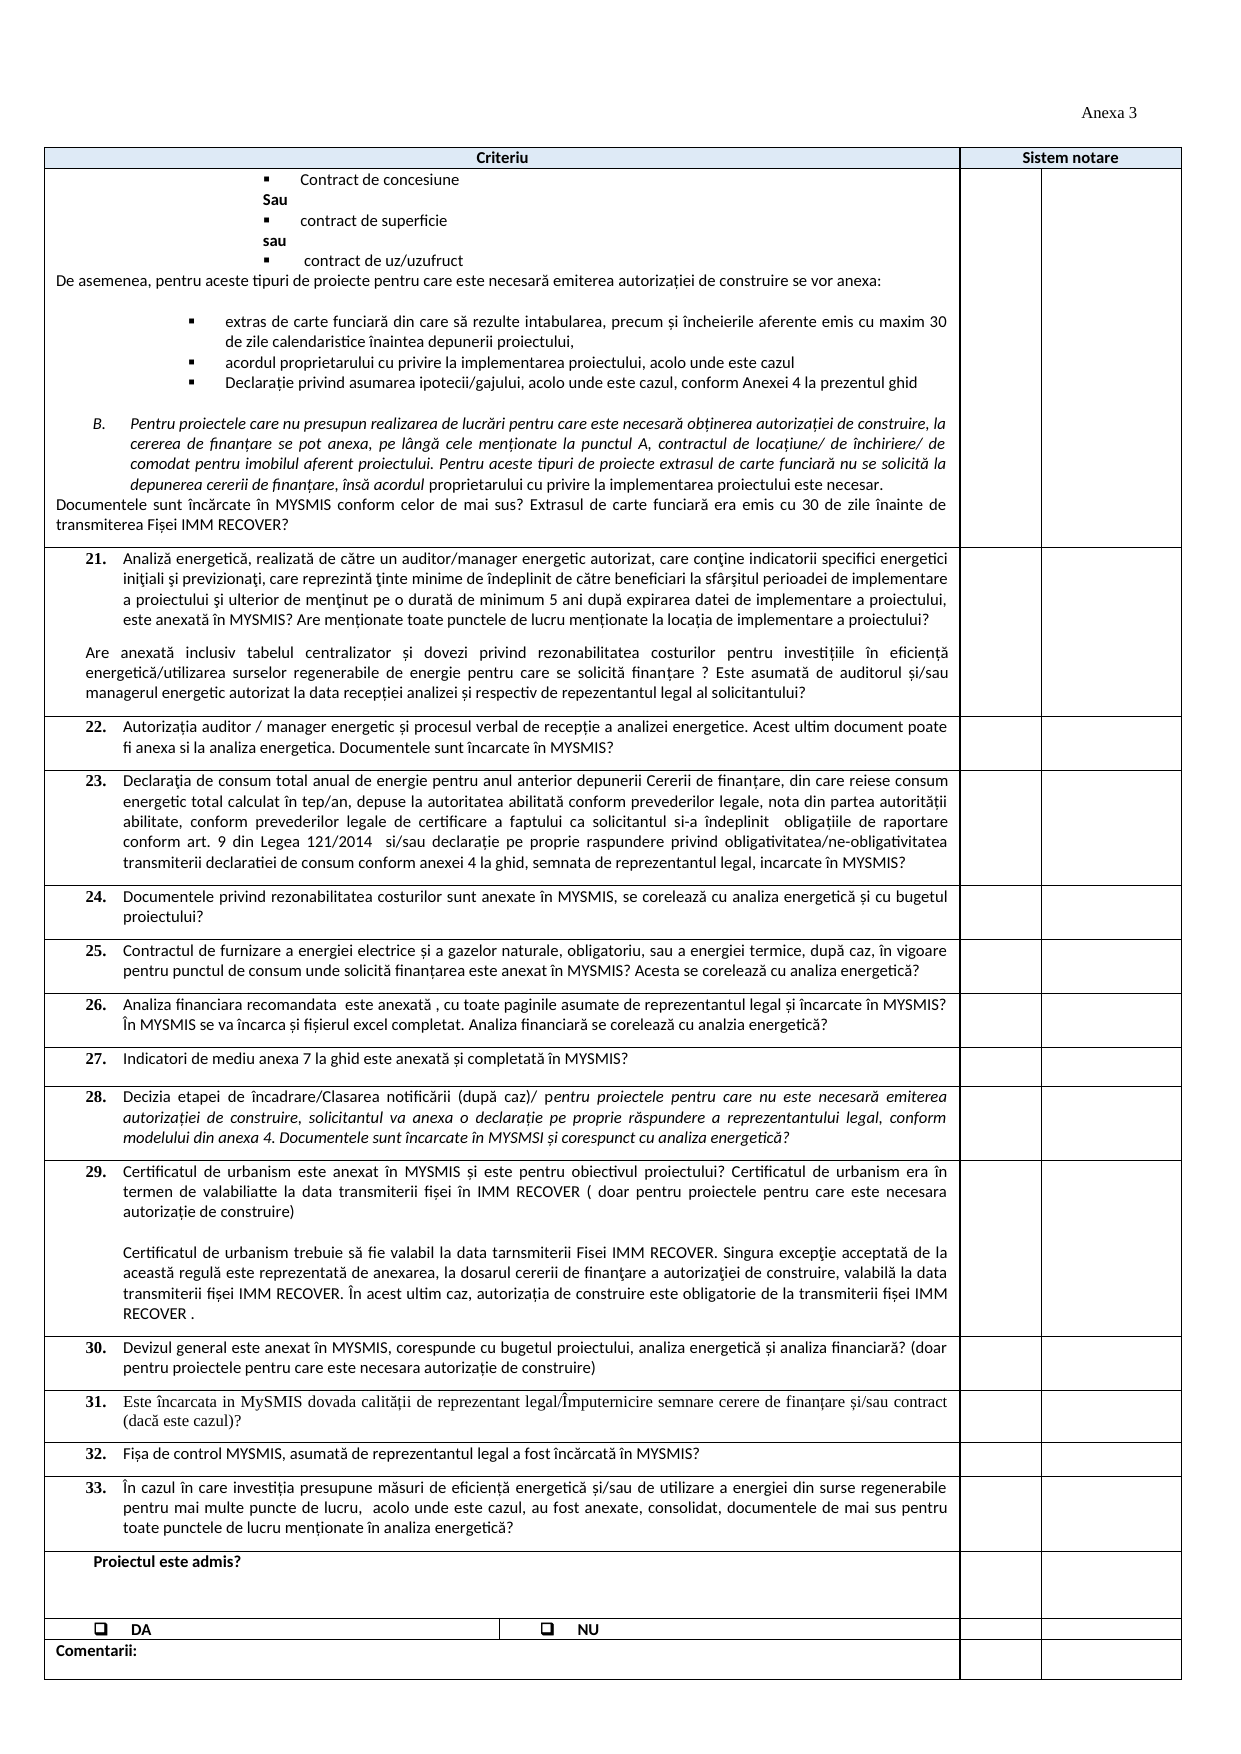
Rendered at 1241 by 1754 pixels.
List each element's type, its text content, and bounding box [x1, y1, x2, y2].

table_cell Analiză energetică, realizată de către un auditor/manager energetic autorizat, care conţine indicatorii specifici energetici iniţiali şi previzionaţi, care reprezintă ţinte minime de îndeplinit de către beneficiari la sfârşitul perioadei de implementare a proiectului şi ulterior de menţinut pe o durată de minimum 5 ani după expirarea datei de implementare a proiectului, este anexată în MYSMIS? Are menționate toate punctele de lucru menționate la locația de implementare a proiectului? Are anexată inclusiv tabelul centralizator și dovezi privind rezonabilitatea costurilor pentru investiţiile în eficienţă energetică/utilizarea surselor regenerabile de energie pentru care se solicită finanţare ? Este asumată de auditorul și/sau managerul energetic autorizat la data recepției analizei și respectiv de repezentantul legal al solicitantului? [45, 548, 959, 716]
table_cell Certificatul de urbanism este anexat în MYSMIS și este pentru obiectivul proiectului? Certificatul de urbanism era în termen de valabiliatte la data transmiterii fișei în IMM RECOVER ( doar pentru proiectele pentru care este necesara autorizație de construire) Certificatul de urbanism trebuie să fie valabil la data tarnsmiterii Fisei IMM RECOVER. Singura excepţie acceptată de la această regulă este reprezentată de anexarea, la dosarul cererii de finanţare a autorizaţiei de construire, valabilă la data transmiterii fișei IMM RECOVER. În acest ultim caz, autorizația de construire este obligatorie de la transmiterii fișei IMM RECOVER . [45, 1161, 959, 1336]
table_cell [1042, 940, 1181, 993]
table_cell Decizia etapei de încadrare/Clasarea notificării (după caz)/ pentru proiectele pentru care nu este necesară emiterea autorizației de construire, solicitantul va anexa o declarație pe proprie răspundere a reprezentantului legal, conform modelului din anexa 4. Documentele sunt încarcate în MYSMSI și corespunct cu analiza energetică? [45, 1087, 959, 1160]
table_cell [1042, 717, 1181, 770]
table_cell [1042, 1619, 1181, 1639]
table_cell [1042, 1640, 1181, 1679]
table_cell [1042, 1048, 1181, 1086]
table_cell Este încarcata in MySMIS dovada calității de reprezentant legal/Împuternicire semnare cerere de finanțare și/sau contract (dacă este cazul)? [45, 1391, 959, 1442]
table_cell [45, 169, 959, 547]
table_cell NU [500, 1619, 959, 1639]
table_cell [961, 940, 1041, 993]
table_cell [961, 1161, 1041, 1336]
table_cell [1042, 771, 1181, 885]
table_cell [1042, 994, 1181, 1047]
table_cell [961, 717, 1041, 770]
table_cell [961, 1552, 1041, 1618]
table_cell [961, 548, 1041, 716]
table_cell [1042, 548, 1181, 716]
table_cell [1042, 1477, 1181, 1551]
table_cell [961, 1443, 1041, 1476]
table_header Criteriu [45, 148, 959, 168]
table_cell [961, 994, 1041, 1047]
table_cell Declaraţia de consum total anual de energie pentru anul anterior depunerii Cererii de finanţare, din care reiese consum energetic total calculat în tep/an, depuse la autoritatea abilitată conform prevederilor legale, nota din partea autorității abilitate, conform prevederilor legale de certificare a faptului ca solicitantul si-a îndeplinit obligaţiile de raportare conform art. 9 din Legea 121/2014 si/sau declarație pe proprie raspundere privind obligativitatea/ne-obligativitatea transmiterii declaratiei de consum conform anexei 4 la ghid, semnata de reprezentantul legal, incarcate în MYSMIS? [45, 771, 959, 885]
table_cell [961, 1640, 1041, 1679]
table_cell [961, 1048, 1041, 1086]
table_cell [1042, 1552, 1181, 1618]
table_cell Autorizația auditor / manager energetic și procesul verbal de recepție a analizei energetice. Acest ultim document poate fi anexa si la analiza energetica. Documentele sunt încarcate în MYSMIS? [45, 717, 959, 770]
table_cell DA [45, 1619, 499, 1639]
table_cell [1042, 1443, 1181, 1476]
table_cell Contractul de furnizare a energiei electrice şi a gazelor naturale, obligatoriu, sau a energiei termice, după caz, în vigoare pentru punctul de consum unde solicită finanţarea este anexat în MYSMIS? Acesta se corelează cu analiza energetică? [45, 940, 959, 993]
table_cell [1042, 169, 1181, 547]
table_cell În cazul în care investiția presupune măsuri de eficiență energetică și/sau de utilizare a energiei din surse regenerabile pentru mai multe puncte de lucru, acolo unde este cazul, au fost anexate, consolidat, documentele de mai sus pentru toate punctele de lucru menționate în analiza energetică? [45, 1477, 959, 1551]
table_cell [961, 1391, 1041, 1442]
table_cell [1042, 1391, 1181, 1442]
table_cell [1042, 1087, 1181, 1160]
table_cell [961, 169, 1041, 547]
table_cell [961, 1477, 1041, 1551]
table_cell Fișa de control MYSMIS, asumată de reprezentantul legal a fost încărcată în MYSMIS? [45, 1443, 959, 1476]
table_cell Analiza financiara recomandata este anexată , cu toate paginile asumate de reprezentantul legal și încarcate în MYSMIS? În MYSMIS se va încarca și fișierul excel completat. Analiza financiară se corelează cu analzia energetică? [45, 994, 959, 1047]
table_cell [1042, 886, 1181, 939]
table_header Sistem notare [961, 148, 1181, 168]
table_cell Indicatori de mediu anexa 7 la ghid este anexată și completată în MYSMIS? [45, 1048, 959, 1086]
table_cell Documentele privind rezonabilitatea costurilor sunt anexate în MYSMIS, se corelează cu analiza energetică și cu bugetul proiectului? [45, 886, 959, 939]
table_cell [1042, 1161, 1181, 1336]
table_cell [1042, 1337, 1181, 1390]
table_cell Proiectul este admis? [45, 1552, 959, 1618]
table_cell Devizul general este anexat în MYSMIS, corespunde cu bugetul proiectului, analiza energetică și analiza financiară? (doar pentru proiectele pentru care este necesara autorizație de construire) [45, 1337, 959, 1390]
table_cell [961, 886, 1041, 939]
table_cell [961, 1087, 1041, 1160]
table_cell [961, 1619, 1041, 1639]
table_cell [961, 771, 1041, 885]
table_cell Comentarii: [45, 1640, 959, 1679]
table_cell [961, 1337, 1041, 1390]
